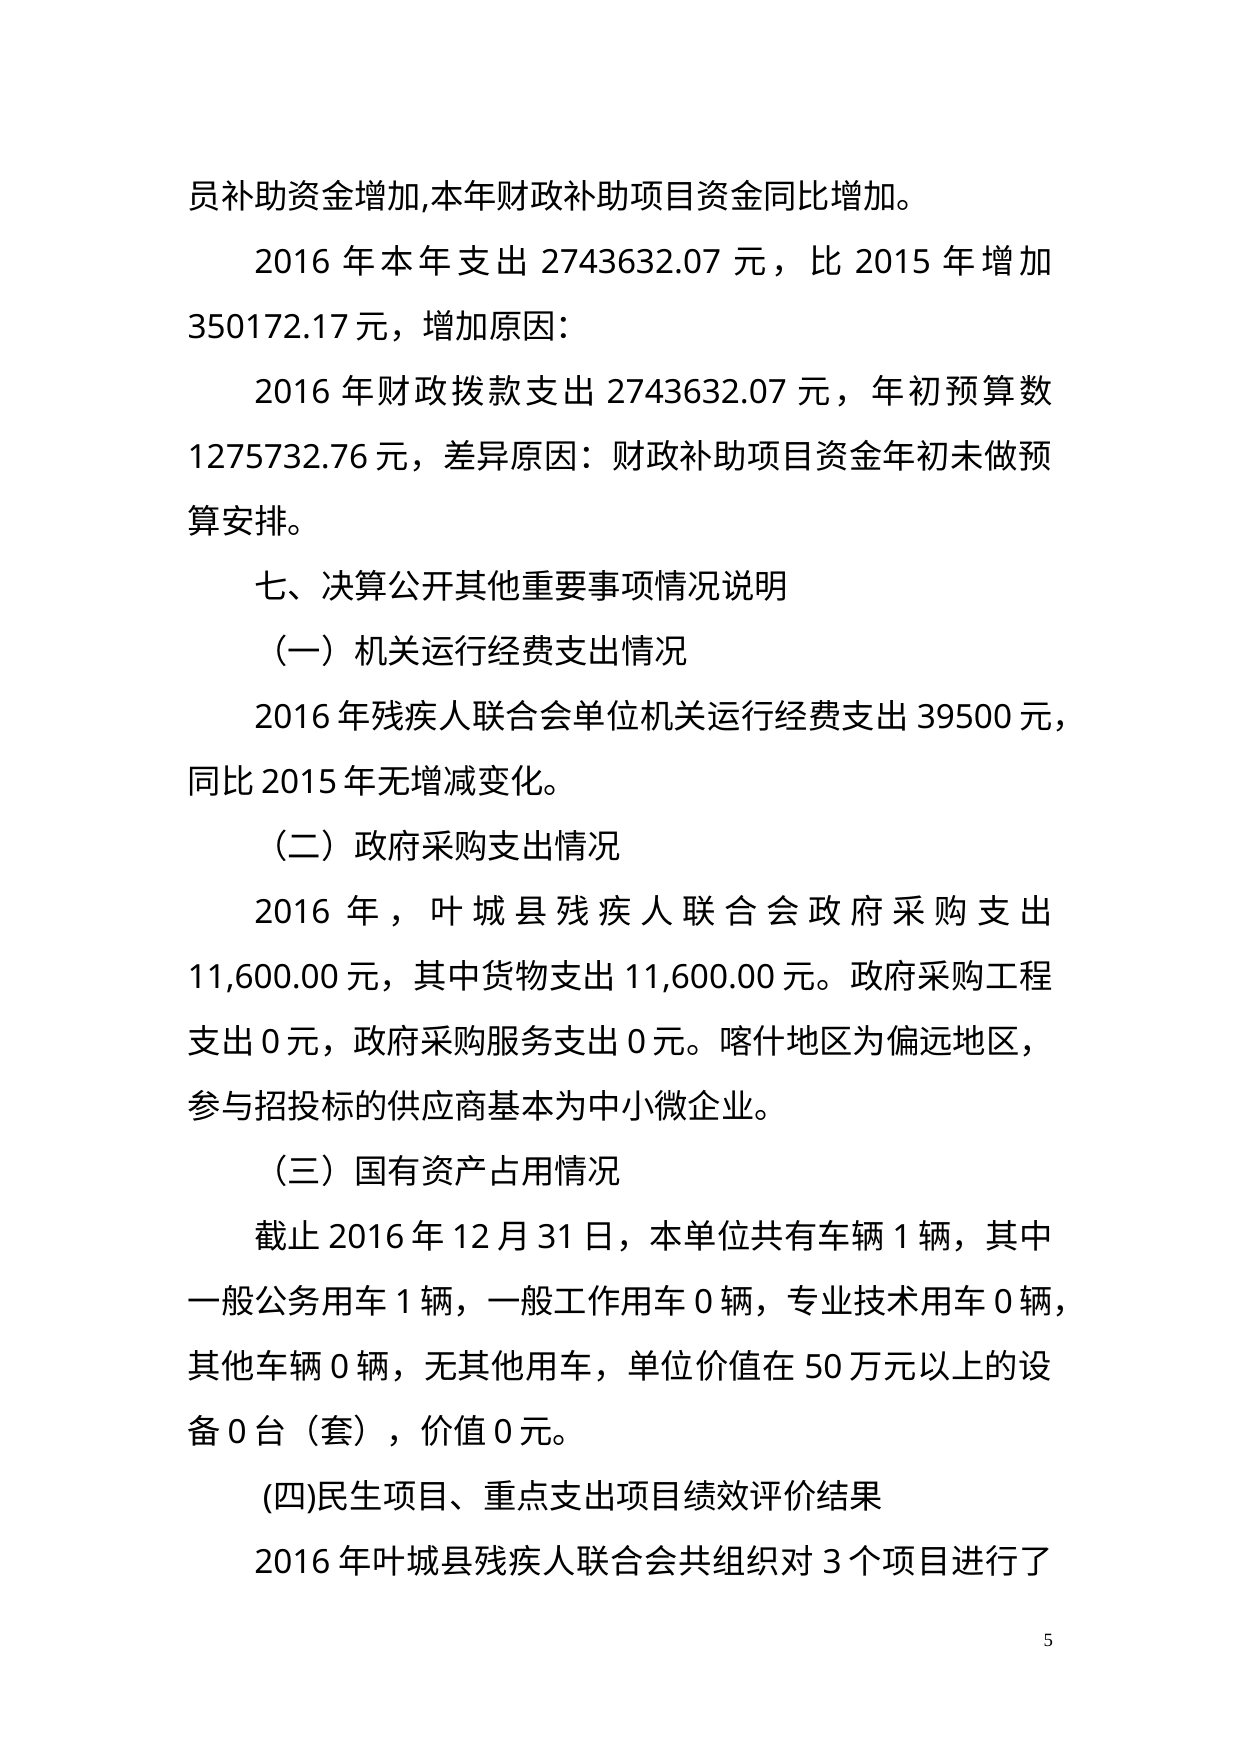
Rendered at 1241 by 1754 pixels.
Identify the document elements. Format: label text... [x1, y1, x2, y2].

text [187, 162, 1053, 227]
text 2016年本年支出2743632.07元，比2015年增加350172.17元，增加原因： [187, 227, 1053, 357]
text （一）机关运行经费支出情况 [187, 617, 1053, 682]
text 2016年残疾人联合会单位机关运行经费支出39500元，同比2015年无增减变化。 [187, 682, 1053, 812]
text 2016年财政拨款支出2743632.07元，年初预算数 1275732.76元，差异原因：财政补助项目资金年初未做预算安排。 [187, 357, 1053, 552]
text 2016年，叶城县残疾人联合会政府采购支出11,600.00元，其中货物支出11,600.00元。政府采购工程支出0元，政府采购服务支出0元。喀什地区为偏远地区，参与招投标的供应商基本为中小微企业。 [187, 877, 1053, 1137]
text 截止2016年12月31日，本单位共有车辆1辆，其中一般公务用车1辆，一般工作用车0辆，专业技术用车0辆，其他车辆0辆，无其他用车，单位价值在50万元以上的设备0台（套），价值0元。 [187, 1202, 1053, 1462]
text (四)民生项目、重点支出项目绩效评价结果 [187, 1462, 1053, 1527]
text 七、决算公开其他重要事项情况说明 [187, 552, 1053, 617]
text （二）政府采购支出情况 [187, 812, 1053, 877]
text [187, 1527, 1053, 1592]
text （三）国有资产占用情况 [187, 1137, 1053, 1202]
